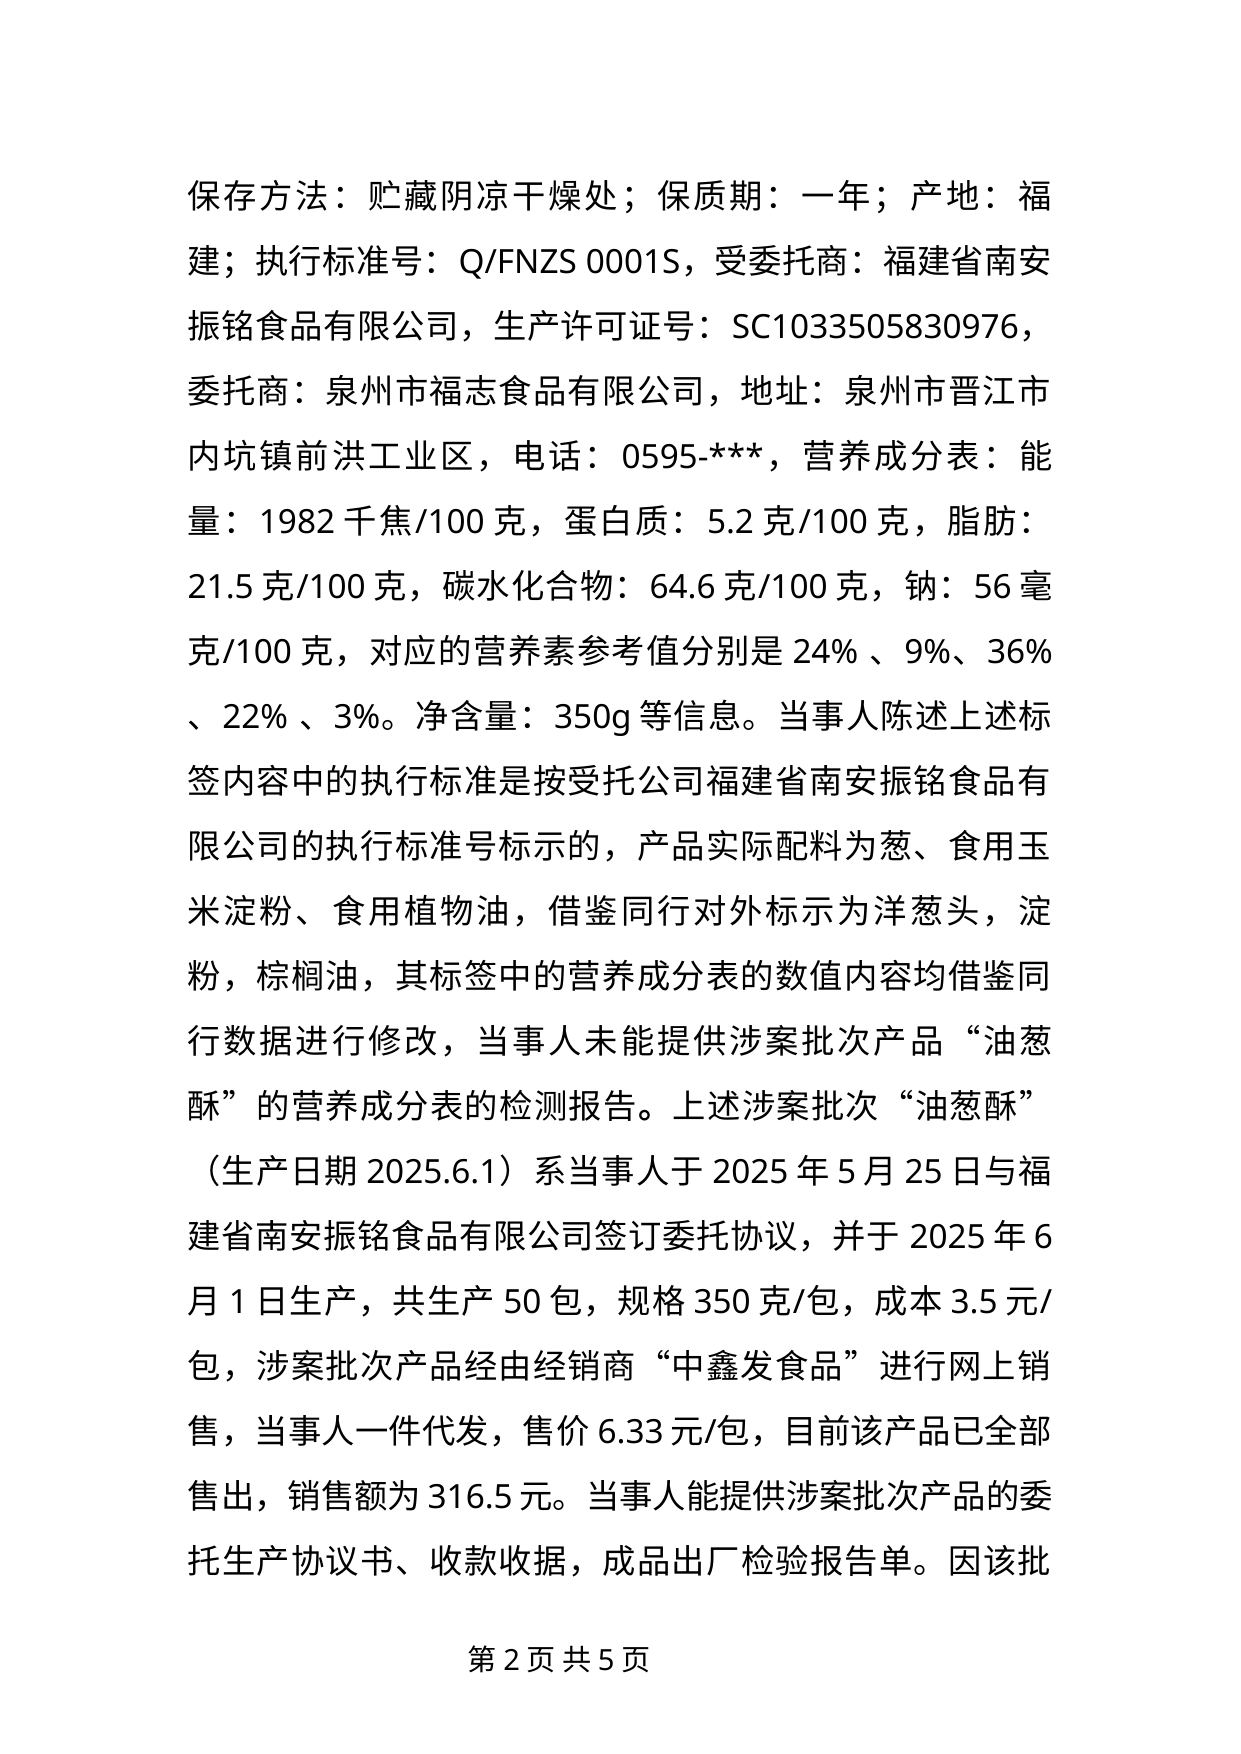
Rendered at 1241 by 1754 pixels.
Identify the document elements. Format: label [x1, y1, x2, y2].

text [187, 162, 1053, 1592]
